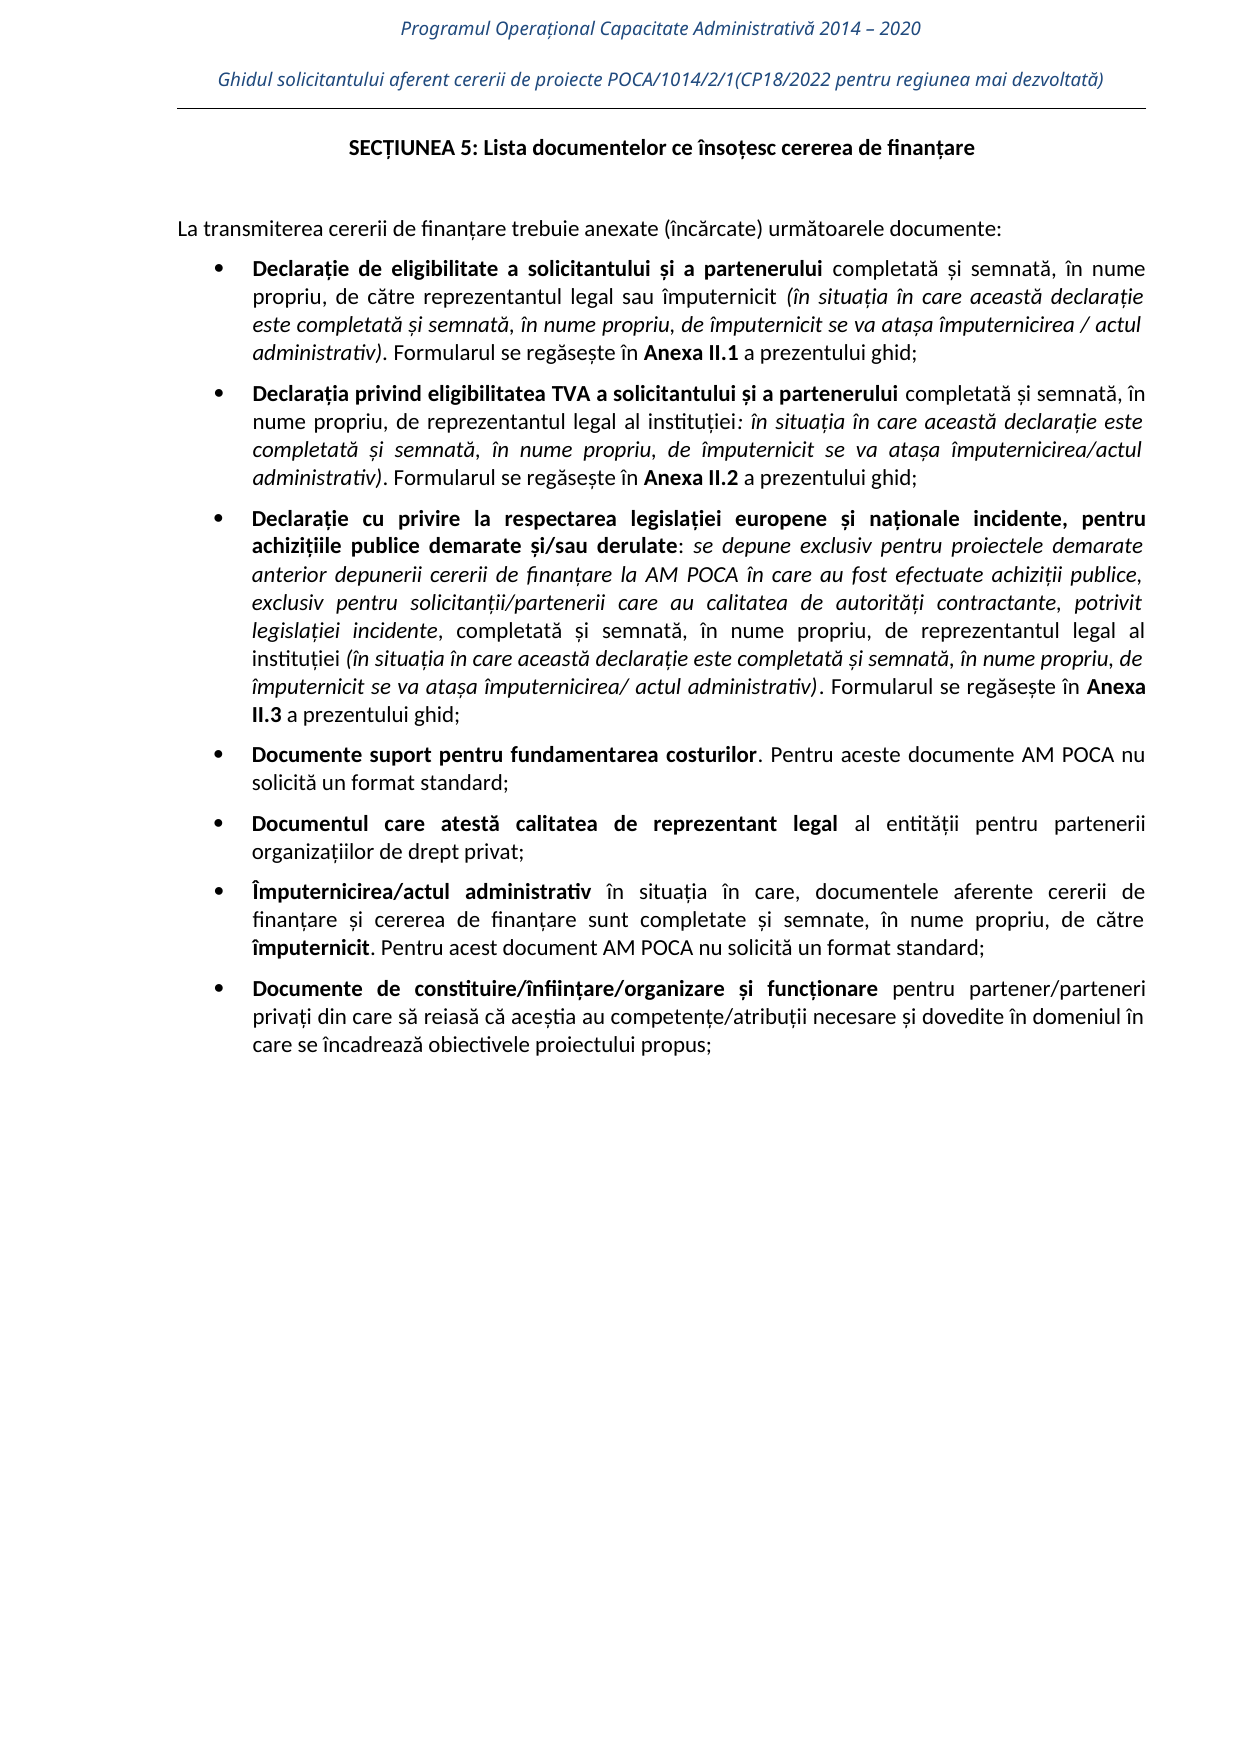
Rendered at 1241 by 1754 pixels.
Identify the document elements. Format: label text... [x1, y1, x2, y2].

list Declarația privind eligibilitatea TVA a solicitantului și a partenerului completată și semnată, în nume propriu, de reprezentantul legal al instituției: în situația în care această declarație este completată și semnată, în nume propriu, de împuternicit se va atașa împuternicirea/actul administrativ). Formularul se regăsește în Anexa II.2 a prezentului ghid; [215, 379, 1146, 491]
list Documente de constituire/înființare/organizare și funcționare pentru partener/parteneri privați din care să reiasă că aceştia au competențe/atribuții necesare și dovedite în domeniul în care se încadrează obiectivele proiectului propus; [215, 974, 1146, 1058]
list Declaraţie de eligibilitate a solicitantului și a partenerului completată și semnată, în nume propriu, de către reprezentantul legal sau împuternicit (în situația în care această declarație este completată și semnată, în nume propriu, de împuternicit se va atașa împuternicirea / actul administrativ). Formularul se regăsește în Anexa II.1 a prezentului ghid; [215, 254, 1146, 367]
list Documentul care atestă calitatea de reprezentant legal al entității pentru partenerii organizațiilor de drept privat; [214, 809, 1146, 865]
list Împuternicirea/actul administrativ în situația în care, documentele aferente cererii de finanțare și cererea de finanțare sunt completate și semnate, în nume propriu, de către împuternicit. Pentru acest document AM POCA nu solicită un format standard; [215, 877, 1146, 961]
list Declarație cu privire la respectarea legislației europene și naționale incidente, pentru achizițiile publice demarate și/sau derulate: se depune exclusiv pentru proiectele demarate anterior depunerii cererii de finanțare la AM POCA în care au fost efectuate achiziții publice, exclusiv pentru solicitanții/partenerii care au calitatea de autorități contractante, potrivit legislației incidente, completată și semnată, în nume propriu, de reprezentantul legal al instituției (în situația în care această declarație este completată și semnată, în nume propriu, de împuternicit se va atașa împuternicirea/ actul administrativ). Formularul se regăsește în Anexa II.3 a prezentului ghid; [214, 504, 1146, 728]
text La transmiterea cererii de finanțare trebuie anexate (încărcate) următoarele documente: [177, 214, 1146, 242]
subtitle SECȚIUNEA 5: Lista documentelor ce însoțesc cererea de finanțare [177, 133, 1146, 161]
list Documente suport pentru fundamentarea costurilor. Pentru aceste documente AM POCA nu solicită un format standard; [214, 740, 1146, 796]
